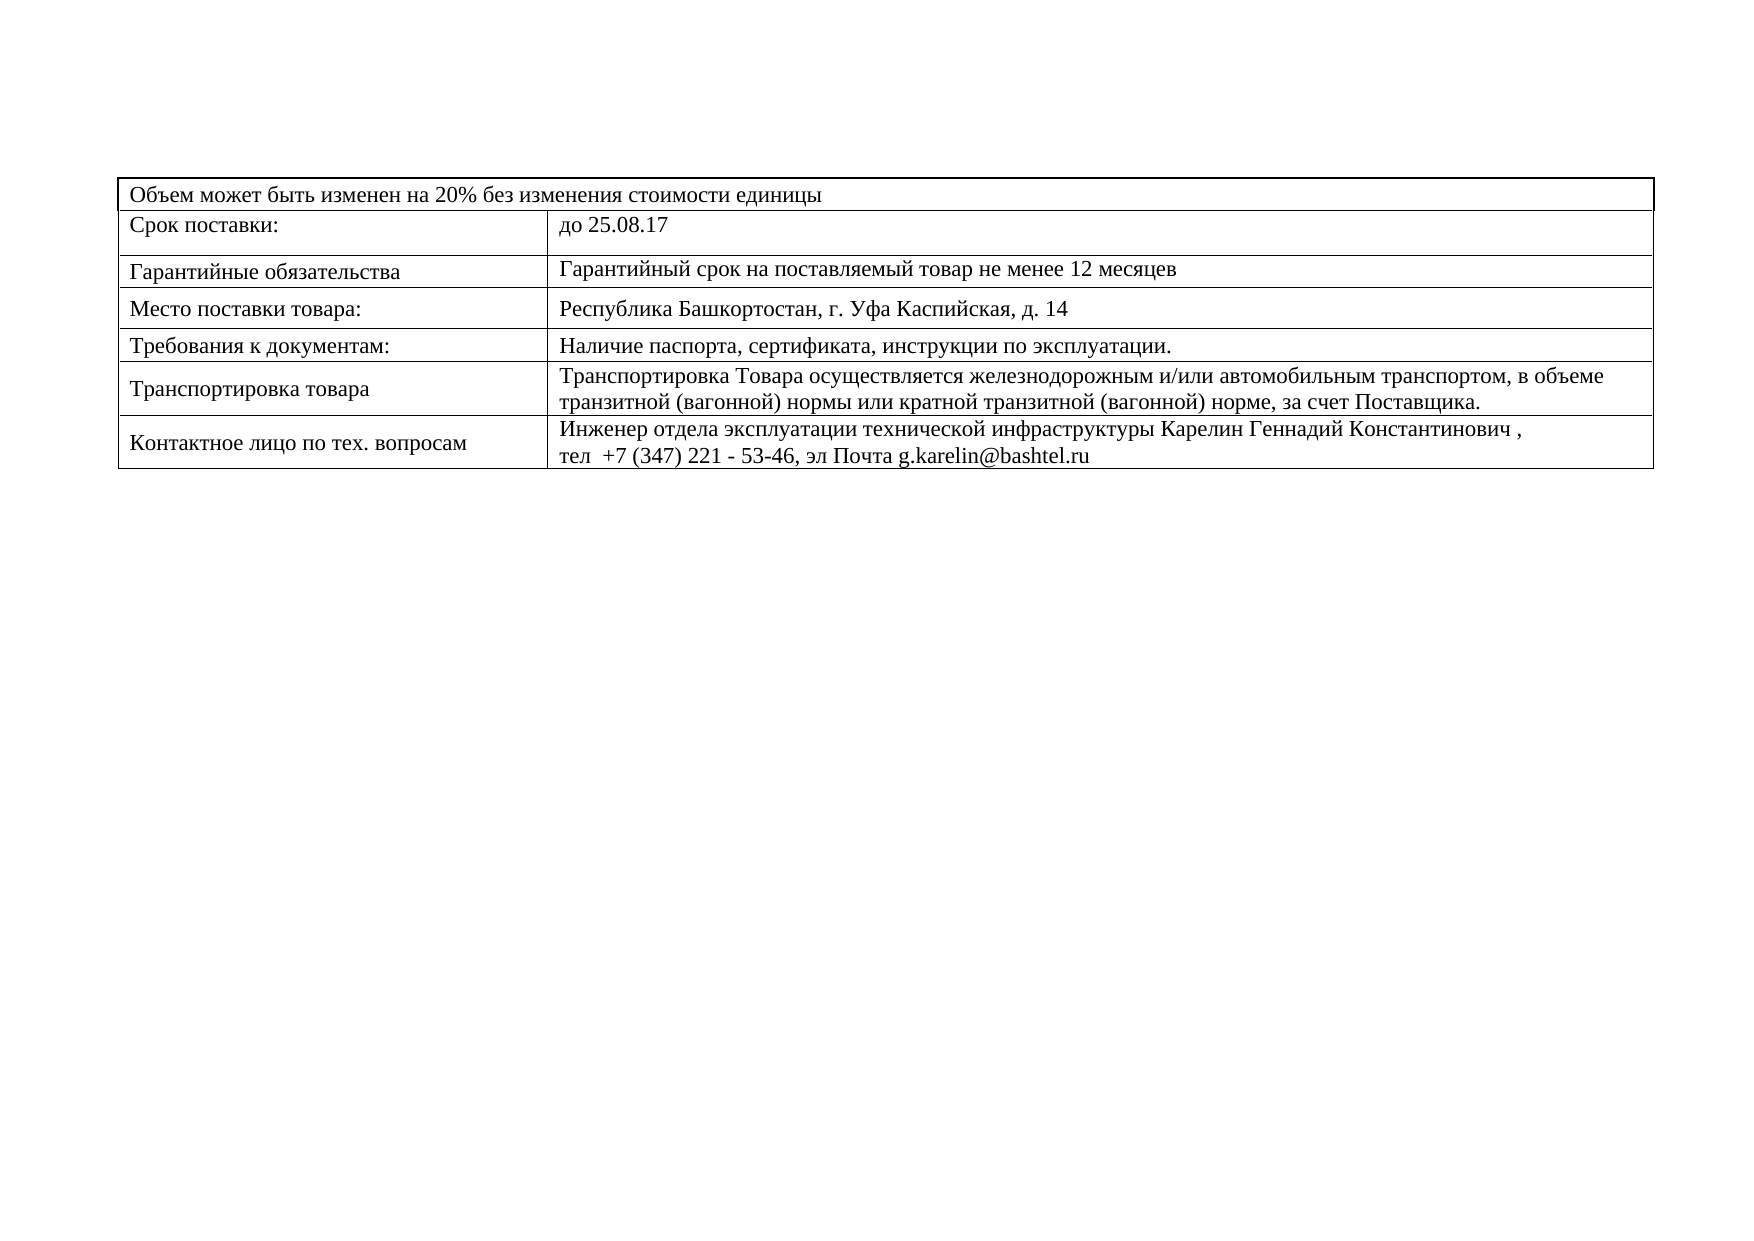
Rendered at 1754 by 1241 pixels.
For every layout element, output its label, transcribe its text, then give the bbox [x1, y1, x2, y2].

table_cell Наличие паспорта, сертификата, инструкции по эксплуатации. [548, 328, 1653, 361]
table_cell Транспортировка Товара осуществляется железнодорожным и/или автомобильным транспортом, в объеме транзитной (вагонной) нормы или кратной транзитной (вагонной) норме, за счет Поставщика. [548, 361, 1653, 414]
table_cell Срок поставки: [119, 211, 547, 254]
table_cell Гарантийные обязательства [119, 256, 547, 287]
table_cell Требования к документам: [119, 329, 547, 361]
table_cell Гарантийный срок на поставляемый товар не менее 12 месяцев [548, 255, 1653, 287]
table_cell Контактное лицо по тех. вопросам [119, 416, 547, 468]
table_cell Место поставки товара: [119, 288, 547, 328]
table_cell Объем может быть изменен на 20% без изменения стоимости единицы [119, 179, 1653, 210]
table_cell Республика Башкортостан, г. Уфа Каспийская, д. 14 [548, 287, 1653, 328]
table_cell Инженер отдела эксплуатации технической инфраструктуры Карелин Геннадий Константинович , тел +7 (347) 221 - 53-46, эл Почта g.karelin@bashtel.ru [548, 415, 1653, 468]
table_cell Транспортировка товара [119, 362, 547, 414]
table_cell до 25.08.17 [548, 210, 1653, 254]
